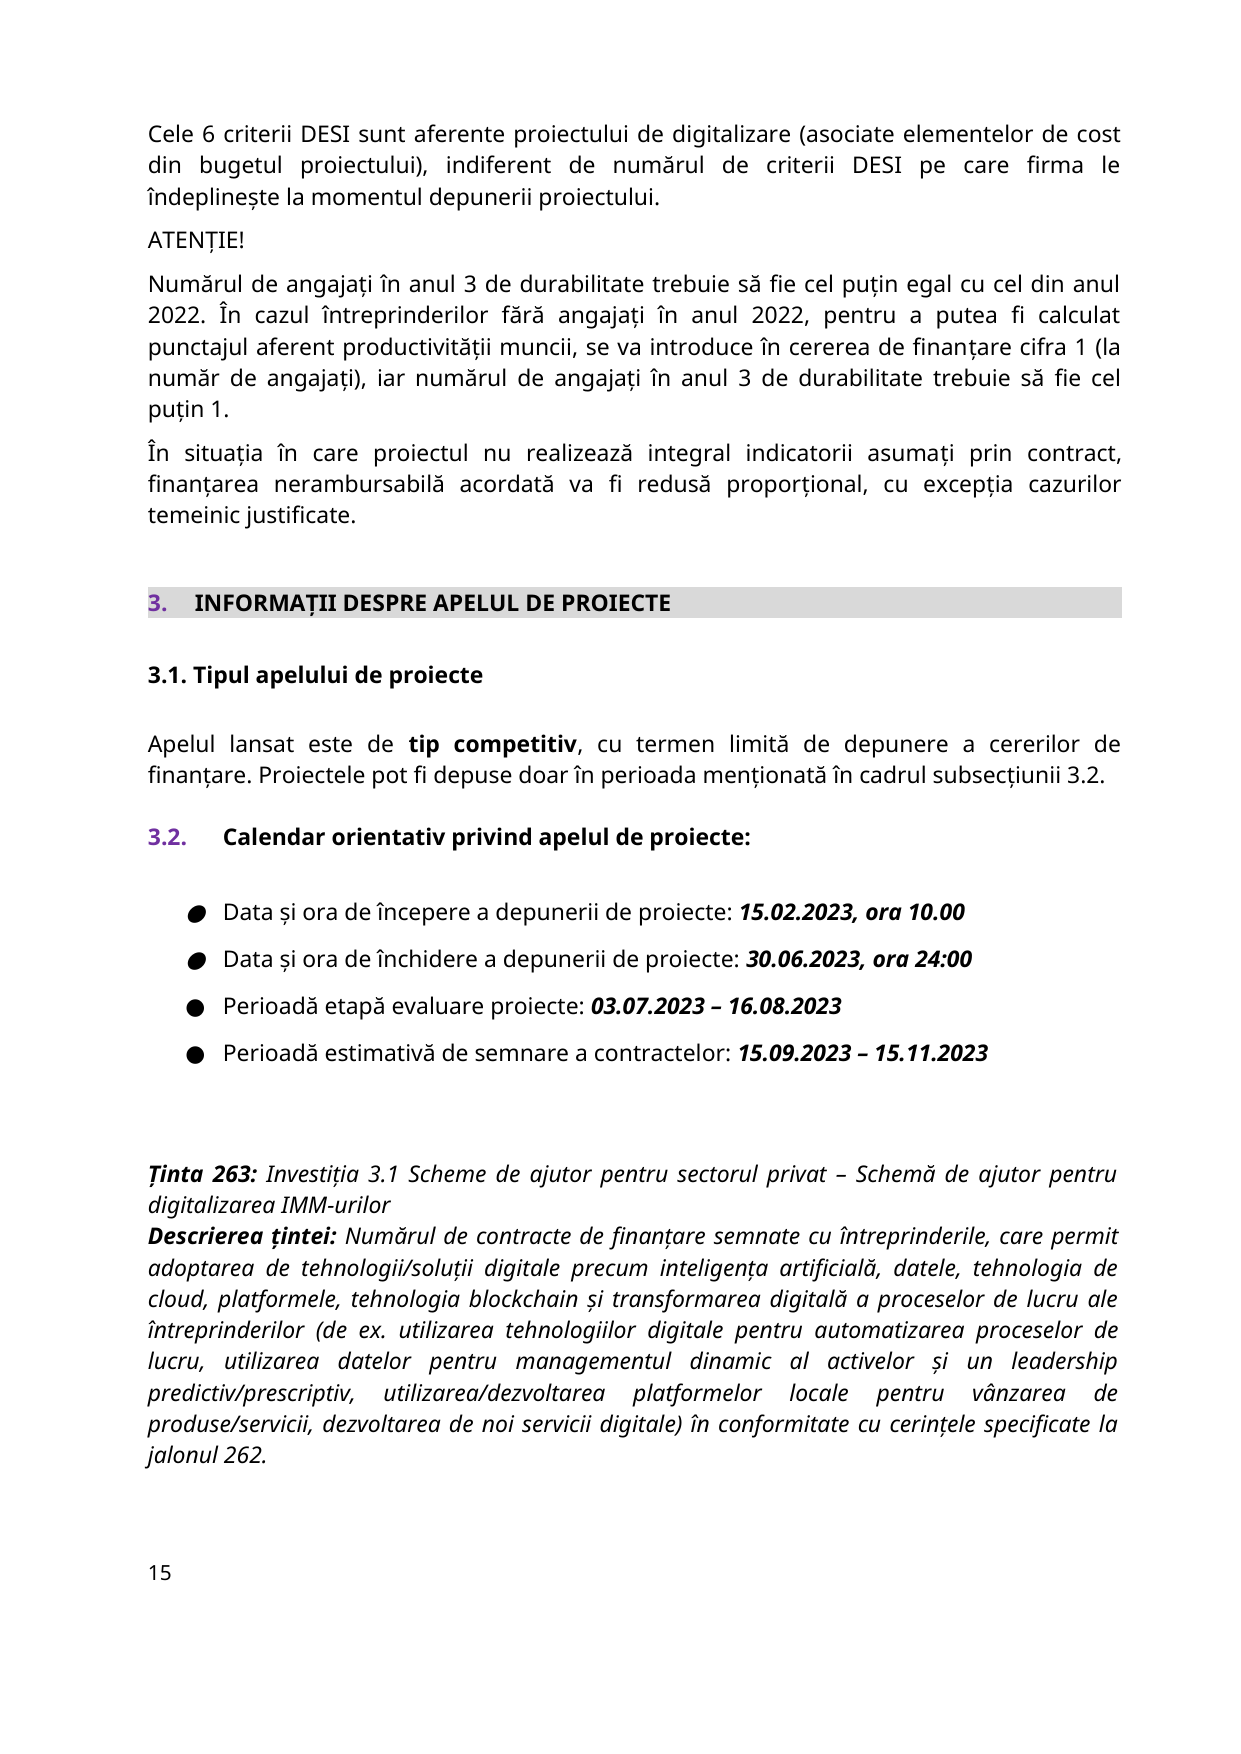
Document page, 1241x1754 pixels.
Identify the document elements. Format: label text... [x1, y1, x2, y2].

text Ținta 263: Investiția 3.1 Scheme de ajutor pentru sectorul privat – Schemă de ajutor pentru digitalizarea IMM-urilor [148, 1158, 1122, 1220]
list Data și ora de închidere a depunerii de proiecte: 30.06.2023, ora 24:00 [185, 933, 1122, 981]
list Data și ora de începere a depunerii de proiecte: 15.02.2023, ora 10.00 [185, 887, 1122, 933]
text Numărul de angajați în anul 3 de durabilitate trebuie să fie cel puțin egal cu cel din anul 2022. În cazul întreprinderilor fără angajați în anul 2022, pentru a putea fi calculat punctajul aferent productivității muncii, se va introduce în cererea de finanţare cifra 1 (la număr de angajaţi), iar numărul de angajați în anul 3 de durabilitate trebuie să fie cel puțin 1. [148, 268, 1122, 424]
subtitle Calendar orientativ privind apelul de proiecte: [148, 821, 1122, 852]
subtitle INFORMAȚII DESPRE APELUL DE PROIECTE [148, 587, 1122, 618]
list Perioadă estimativă de semnare a contractelor: 15.09.2023 – 15.11.2023 [185, 1027, 1122, 1074]
text Descrierea țintei: Numărul de contracte de finanțare semnate cu întreprinderile, care permit adoptarea de tehnologii/soluții digitale precum inteligența artificială, datele, tehnologia de cloud, platformele, tehnologia blockchain și transformarea digitală a proceselor de lucru ale întreprinderilor (de ex. utilizarea tehnologiilor digitale pentru automatizarea proceselor de lucru, utilizarea datelor pentru managementul dinamic al activelor și un leadership predictiv/prescriptiv, utilizarea/dezvoltarea platformelor locale pentru vânzarea de produse/servicii, dezvoltarea de noi servicii digitale) în conformitate cu cerințele specificate la jalonul 262. [148, 1220, 1122, 1470]
subtitle 3.1. Tipul apelului de proiecte [148, 659, 1122, 690]
text Cele 6 criterii DESI sunt aferente proiectului de digitalizare (asociate elementelor de cost din bugetul proiectului), indiferent de numărul de criterii DESI pe care firma le îndeplinește la momentul depunerii proiectului. [148, 118, 1122, 212]
text În situaţia în care proiectul nu realizează integral indicatorii asumaţi prin contract, finanţarea nerambursabilă acordată va fi redusă proporţional, cu excepţia cazurilor temeinic justificate. [148, 437, 1122, 531]
text ATENȚIE! [148, 224, 1122, 256]
list Perioadă etapă evaluare proiecte: 03.07.2023 – 16.08.2023 [185, 981, 1122, 1027]
text Apelul lansat este de tip competitiv, cu termen limită de depunere a cererilor de finanțare. Proiectele pot fi depuse doar în perioada menționată în cadrul subsecțiunii 3.2. [148, 727, 1122, 790]
